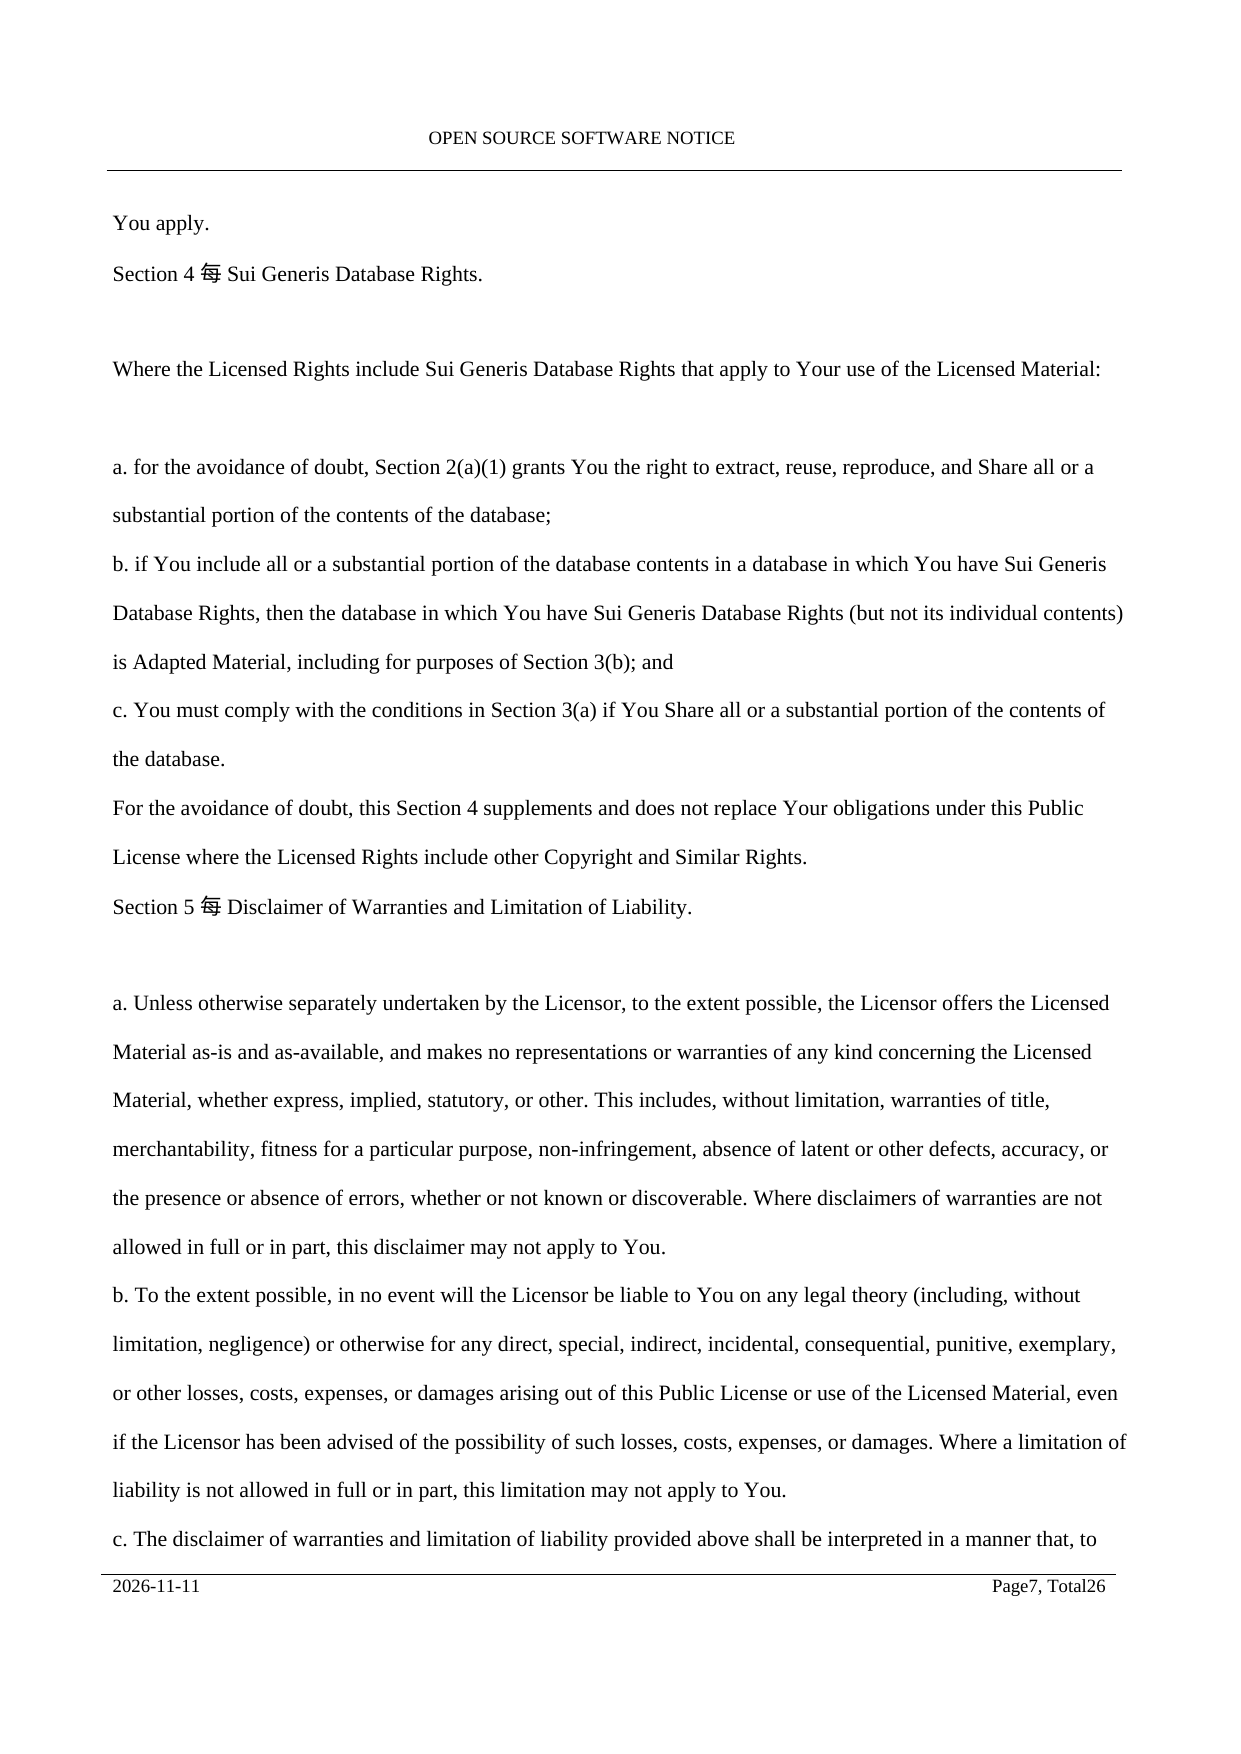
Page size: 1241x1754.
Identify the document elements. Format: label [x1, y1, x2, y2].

text [112, 206, 1128, 1555]
